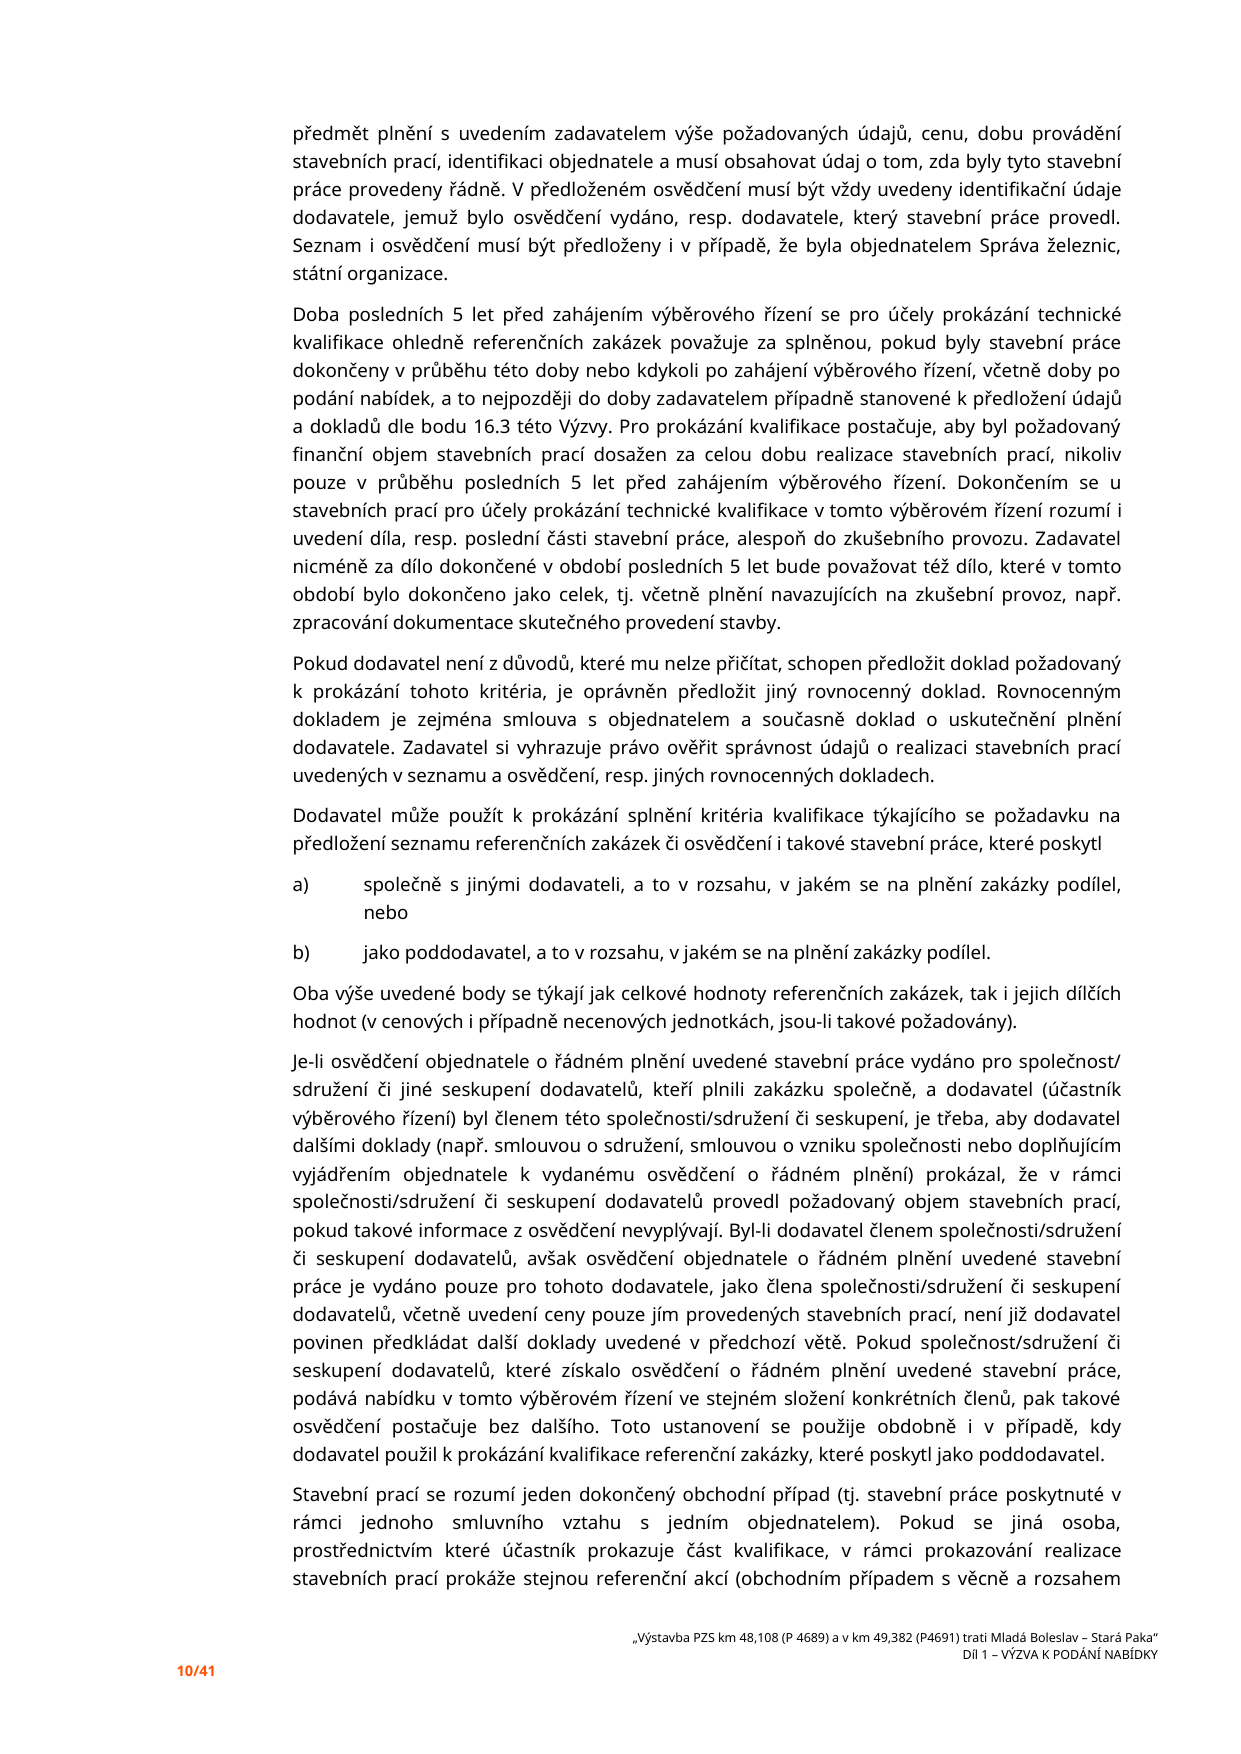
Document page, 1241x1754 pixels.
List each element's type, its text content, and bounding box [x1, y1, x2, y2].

text Je-li osvědčení objednatele o řádném plnění uvedené stavební práce vydáno pro společnost/ sdružení či jiné seskupení dodavatelů, kteří plnili zakázku společně, a dodavatel (účastník výběrového řízení) byl členem této společnosti/sdružení či seskupení, je třeba, aby dodavatel dalšími doklady (např. smlouvou o sdružení, smlouvou o vzniku společnosti nebo doplňujícím vyjádřením objednatele k vydanému osvědčení o řádném plnění) prokázal, že v rámci společnosti/sdružení či seskupení dodavatelů provedl požadovaný objem stavebních prací, pokud takové informace z osvědčení nevyplývají. Byl-li dodavatel členem společnosti/sdružení či seskupení dodavatelů, avšak osvědčení objednatele o řádném plnění uvedené stavební práce je vydáno pouze pro tohoto dodavatele, jako člena společnosti/sdružení či seskupení dodavatelů, včetně uvedení ceny pouze jím provedených stavebních prací, není již dodavatel povinen předkládat další doklady uvedené v předchozí větě. Pokud společnost/sdružení či seskupení dodavatelů, které získalo osvědčení o řádném plnění uvedené stavební práce, podává nabídku v tomto výběrovém řízení ve stejném složení konkrétních členů, pak takové osvědčení postačuje bez dalšího. Toto ustanovení se použije obdobně i v případě, kdy dodavatel použil k prokázání kvalifikace referenční zakázky, které poskytl jako poddodavatel. [292, 1049, 1122, 1467]
text b) jako poddodavatel, a to v rozsahu, v jakém se na plnění zakázky podílel. [292, 940, 1122, 965]
text Oba výše uvedené body se týkají jak celkové hodnoty referenčních zakázek, tak i jejich dílčích hodnot (v cenových i případně necenových jednotkách, jsou-li takové požadovány). [292, 980, 1122, 1034]
text a) společně s jinými dodavateli, a to v rozsahu, v jakém se na plnění zakázky podílel, nebo [292, 871, 1122, 925]
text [292, 1482, 1122, 1591]
text Dodavatel může použít k prokázání splnění kritéria kvalifikace týkajícího se požadavku na předložení seznamu referenčních zakázek či osvědčení i takové stavební práce, které poskytl [292, 803, 1122, 856]
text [292, 121, 1122, 286]
text Pokud dodavatel není z důvodů, které mu nelze přičítat, schopen předložit doklad požadovaný k prokázání tohoto kritéria, je oprávněn předložit jiný rovnocenný doklad. Rovnocenným dokladem je zejména smlouva s objednatelem a současně doklad o uskutečnění plnění dodavatele. Zadavatel si vyhrazuje právo ověřit správnost údajů o realizaci stavebních prací uvedených v seznamu a osvědčení, resp. jiných rovnocenných dokladech. [292, 650, 1122, 788]
text Doba posledních 5 let před zahájením výběrového řízení se pro účely prokázání technické kvalifikace ohledně referenčních zakázek považuje za splněnou, pokud byly stavební práce dokončeny v průběhu této doby nebo kdykoli po zahájení výběrového řízení, včetně doby po podání nabídek, a to nejpozději do doby zadavatelem případně stanovené k předložení údajů a dokladů dle bodu 16.3 této Výzvy. Pro prokázání kvalifikace postačuje, aby byl požadovaný finanční objem stavebních prací dosažen za celou dobu realizace stavebních prací, nikoliv pouze v průběhu posledních 5 let před zahájením výběrového řízení. Dokončením se u stavebních prací pro účely prokázání technické kvalifikace v tomto výběrovém řízení rozumí i uvedení díla, resp. poslední části stavební práce, alespoň do zkušebního provozu. Zadavatel nicméně za dílo dokončené v období posledních 5 let bude považovat též dílo, které v tomto období bylo dokončeno jako celek, tj. včetně plnění navazujících na zkušební provoz, např. zpracování dokumentace skutečného provedení stavby. [292, 301, 1122, 635]
